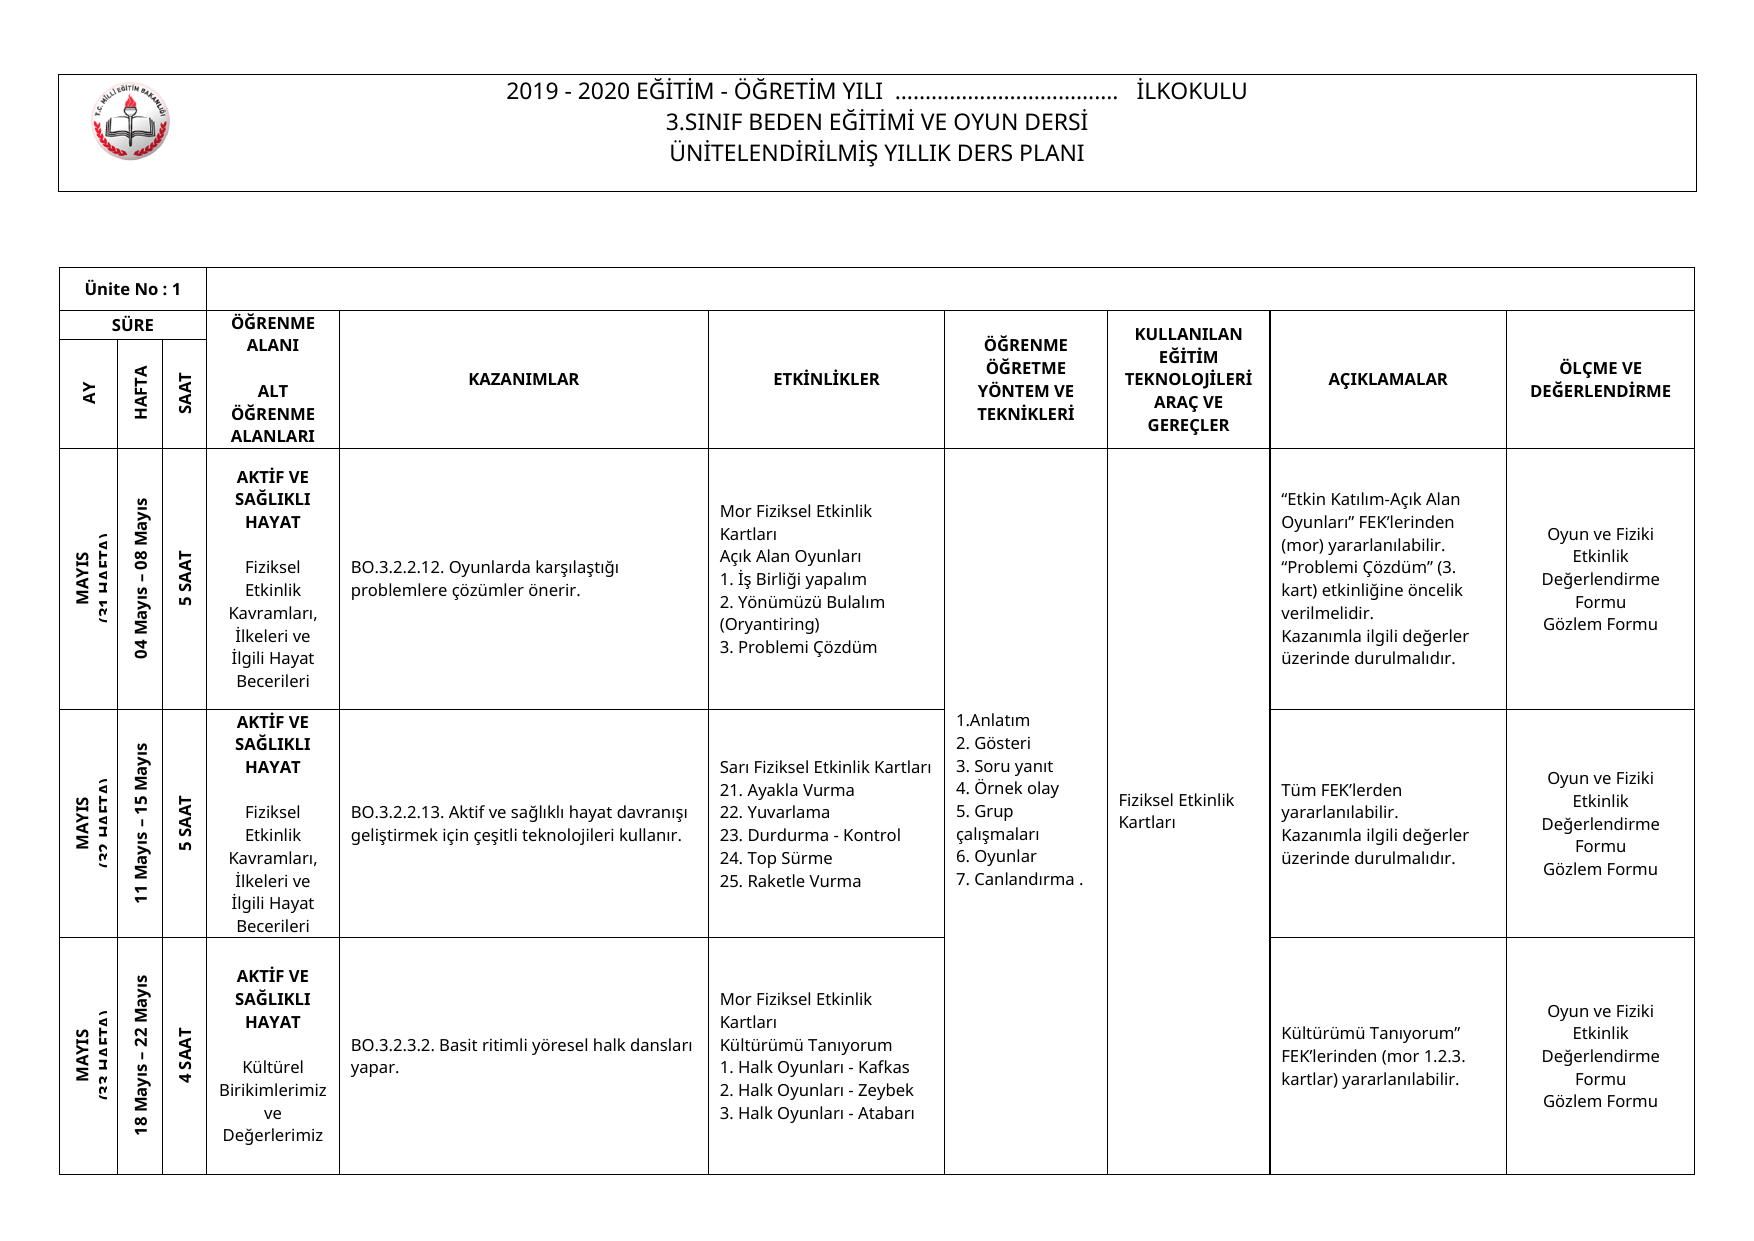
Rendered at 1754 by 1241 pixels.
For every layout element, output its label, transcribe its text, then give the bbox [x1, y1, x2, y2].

table_cell BO.3.2.2.12. Oyunlarda karşılaştığı problemlere çözümler önerir. [340, 449, 708, 709]
table_cell MAYIS (33.HAFTA) [60, 938, 117, 1174]
table_cell Oyun ve Fiziki Etkinlik Değerlendirme Formu Gözlem Formu [1507, 449, 1694, 709]
table_cell ÖĞRENME ÖĞRETME YÖNTEM VE TEKNİKLERİ [945, 311, 1107, 447]
table_cell AKTİF VE SAĞLIKLI HAYAT Kültürel Birikimlerimiz ve Değerlerimiz [207, 938, 339, 1174]
table_cell Oyun ve Fiziki Etkinlik Değerlendirme Formu Gözlem Formu [1507, 938, 1694, 1174]
table_cell BO.3.2.2.13. Aktif ve sağlıklı hayat davranışı geliştirmek için çeşitli teknolojileri kullanır. [340, 710, 708, 937]
picture [85, 77, 175, 167]
table_cell Mor Fiziksel Etkinlik Kartları Kültürümü Tanıyorum 1. Halk Oyunları - Kafkas 2. Halk Oyunları - Zeybek 3. Halk Oyunları - Atabarı [709, 938, 944, 1174]
table_cell 5 SAAT [163, 449, 206, 709]
table_cell AKTİF VE SAĞLIKLI HAYAT Fiziksel Etkinlik Kavramları, İlkeleri ve İlgili Hayat Becerileri [207, 710, 339, 937]
table_cell ETKİNLİKLER [709, 311, 944, 447]
table_cell 18 Mayıs – 22 Mayıs [118, 938, 162, 1174]
table_cell AKTİF VE SAĞLIKLI HAYAT Fiziksel Etkinlik Kavramları, İlkeleri ve İlgili Hayat Becerileri [207, 449, 339, 709]
table_cell MAYIS (32.HAFTA) [60, 710, 117, 937]
table_cell AY [60, 340, 117, 447]
table_cell Kültürümü Tanıyorum” FEK’lerinden (mor 1.2.3. kartlar) yararlanılabilir. [1271, 938, 1506, 1174]
table_cell ÖLÇME VE DEĞERLENDİRME [1507, 311, 1694, 447]
table_cell Tüm FEK’lerden yararlanılabilir. Kazanımla ilgili değerler üzerinde durulmalıdır. [1271, 710, 1506, 937]
table_cell KAZANIMLAR [340, 311, 708, 447]
table_cell “Etkin Katılım-Açık Alan Oyunları” FEK’lerinden (mor) yararlanılabilir. “Problemi Çözdüm” (3. kart) etkinliğine öncelik verilmelidir. Kazanımla ilgili değerler üzerinde durulmalıdır. [1271, 449, 1506, 709]
table_cell ÖĞRENME ALANI ALT ÖĞRENME ALANLARI [207, 311, 339, 447]
table_cell HAFTA [118, 340, 162, 447]
table_cell 11 Mayıs – 15 Mayıs [118, 710, 162, 937]
table_cell 4 SAAT [163, 938, 206, 1174]
table_header [207, 268, 1694, 310]
table_cell KULLANILAN EĞİTİM TEKNOLOJİLERİ ARAÇ VE GEREÇLER [1108, 311, 1269, 447]
table_header Ünite No : 1 [60, 268, 206, 310]
table_cell SÜRE [60, 311, 206, 338]
table_cell Mor Fiziksel Etkinlik Kartları Açık Alan Oyunları 1. İş Birliği yapalım 2. Yönümüzü Bulalım (Oryantiring) 3. Problemi Çözdüm [709, 449, 944, 709]
table_cell Oyun ve Fiziki Etkinlik Değerlendirme Formu Gözlem Formu [1507, 710, 1694, 937]
table_cell Sarı Fiziksel Etkinlik Kartları 21. Ayakla Vurma 22. Yuvarlama 23. Durdurma - Kontrol 24. Top Sürme 25. Raketle Vurma [709, 710, 944, 937]
table_cell MAYIS (31.HAFTA) [60, 449, 117, 709]
table_cell 1.Anlatım 2. Gösteri 3. Soru yanıt 4. Örnek olay 5. Grup çalışmaları 6. Oyunlar 7. Canlandırma . [945, 449, 1107, 1174]
table_cell 5 SAAT [163, 710, 206, 937]
table_cell BO.3.2.3.2. Basit ritimli yöresel halk dansları yapar. [340, 938, 708, 1174]
table_cell SAAT [163, 340, 206, 447]
table_cell 04 Mayıs – 08 Mayıs [118, 449, 162, 709]
table_cell Fiziksel Etkinlik Kartları [1108, 449, 1269, 1174]
table_cell AÇIKLAMALAR [1271, 311, 1506, 447]
